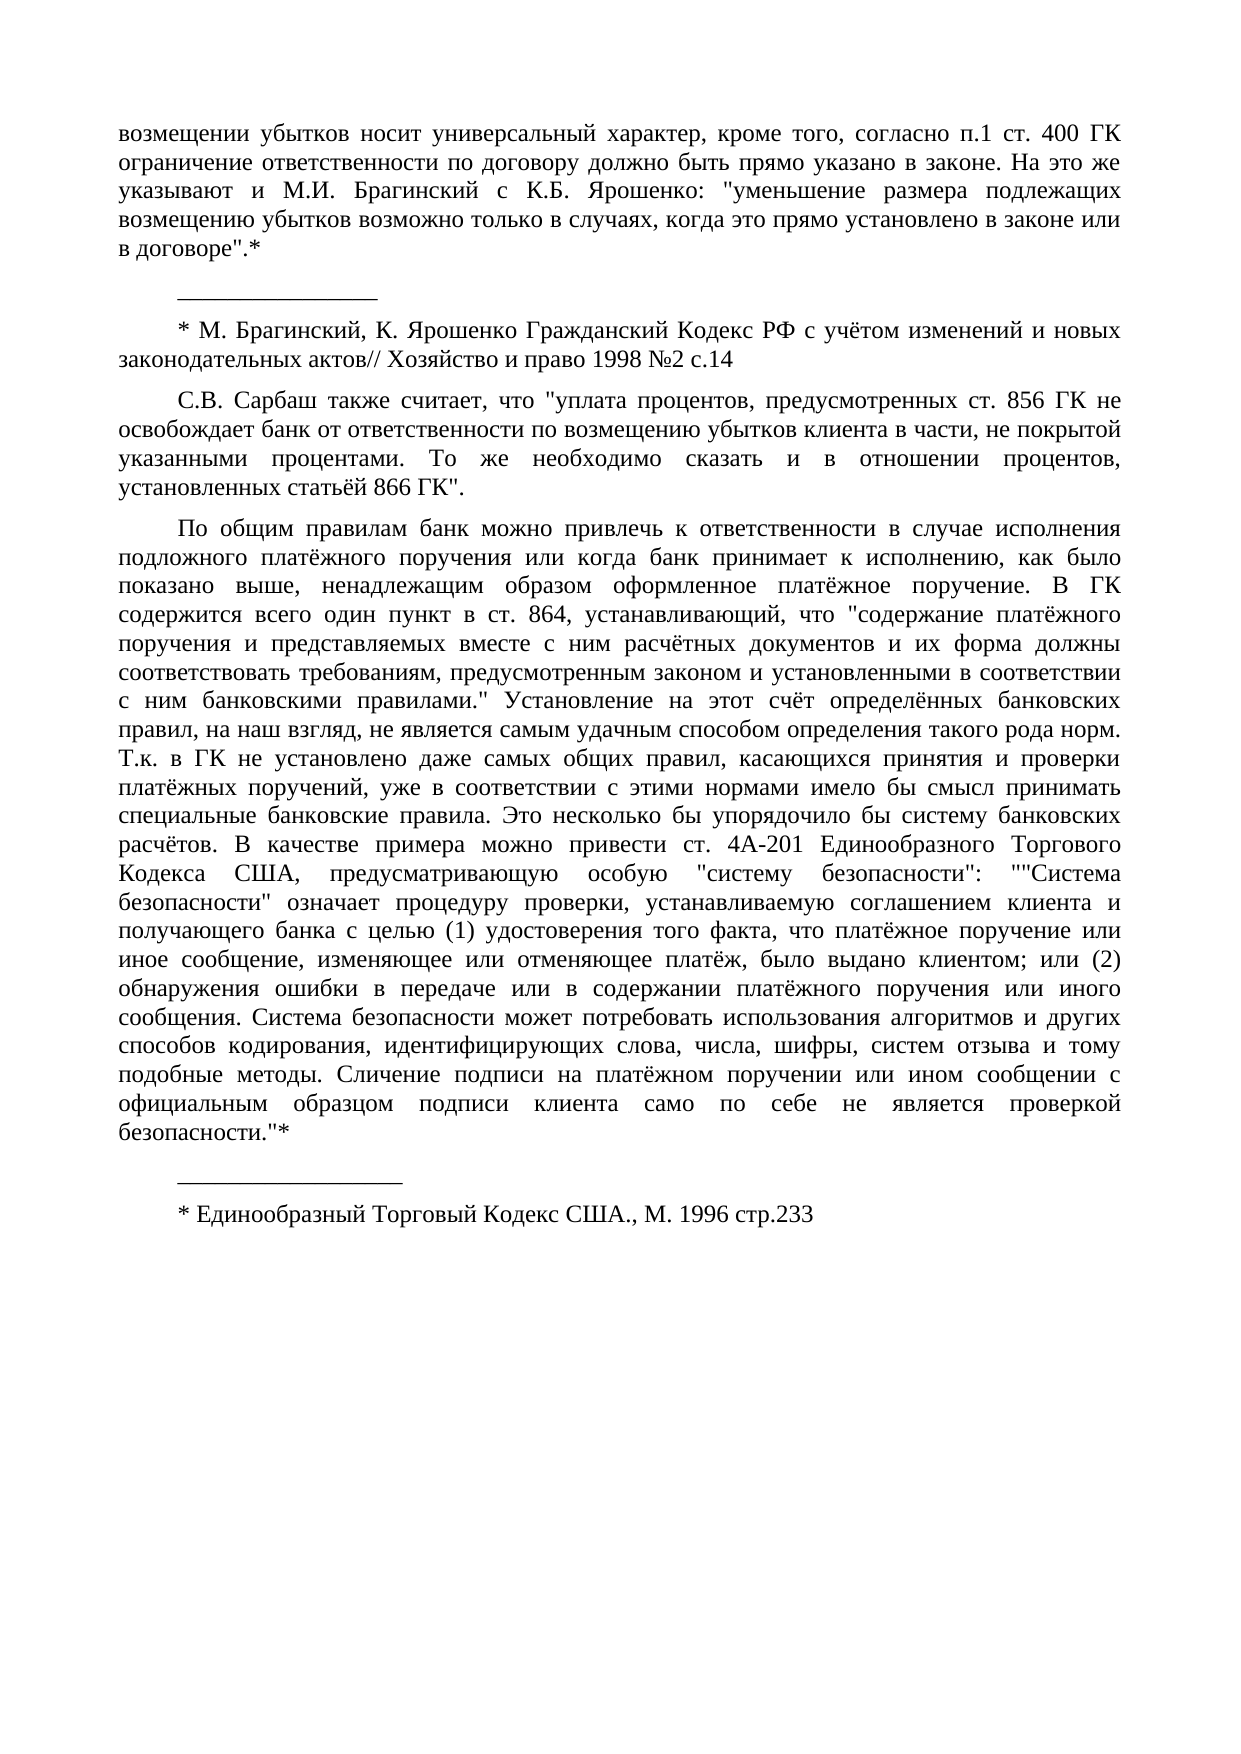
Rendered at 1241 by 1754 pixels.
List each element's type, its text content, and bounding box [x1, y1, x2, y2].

text С.В. Сарбаш также считает, что "уплата процентов, предусмотренных ст. 856 ГК не освобождает банк от ответственности по возмещению убытков клиента в части, не покрытой указанными процентами. То же необходимо сказать и в отношении процентов, установленных статьёй 866 ГК". [118, 386, 1122, 501]
text * Единообразный Торговый Кодекс США., М. 1996 стр.233 [118, 1199, 1122, 1228]
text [118, 118, 1122, 262]
text ________________ [118, 274, 1122, 303]
text * М. Брагинский, К. Ярошенко Гражданский Кодекс РФ с учётом изменений и новых законодательных актов// Хозяйство и право 1998 №2 с.14 [118, 316, 1122, 373]
text __________________ [118, 1158, 1122, 1187]
text По общим правилам банк можно привлечь к ответственности в случае исполнения подложного платёжного поручения или когда банк принимает к исполнению, как было показано выше, ненадлежащим образом оформленное платёжное поручение. В ГК содержится всего один пункт в ст. 864, устанавливающий, что "содержание платёжного поручения и представляемых вместе с ним расчётных документов и их форма должны соответствовать требованиям, предусмотренным законом и установленными в соответствии с ним банковскими правилами." Установление на этот счёт определённых банковских правил, на наш взгляд, не является самым удачным способом определения такого рода норм. Т.к. в ГК не установлено даже самых общих правил, касающихся принятия и проверки платёжных поручений, уже в соответствии с этими нормами имело бы смысл принимать специальные банковские правила. Это несколько бы упорядочило бы систему банковских расчётов. В качестве примера можно привести ст. 4А-201 Единообразного Торгового Кодекса США, предусматривающую особую "систему безопасности": ""Система безопасности" означает процедуру проверки, устанавливаемую соглашением клиента и получающего банка с целью (1) удостоверения того факта, что платёжное поручение или иное сообщение, изменяющее или отменяющее платёж, было выдано клиентом; или (2) обнаружения ошибки в передаче или в содержании платёжного поручения или иного сообщения. Система безопасности может потребовать использования алгоритмов и других способов кодирования, идентифицирующих слова, числа, шифры, систем отзыва и тому подобные методы. Сличение подписи на платёжном поручении или ином сообщении с официальным образцом подписи клиента само по себе не является проверкой безопасности."* [118, 513, 1122, 1146]
